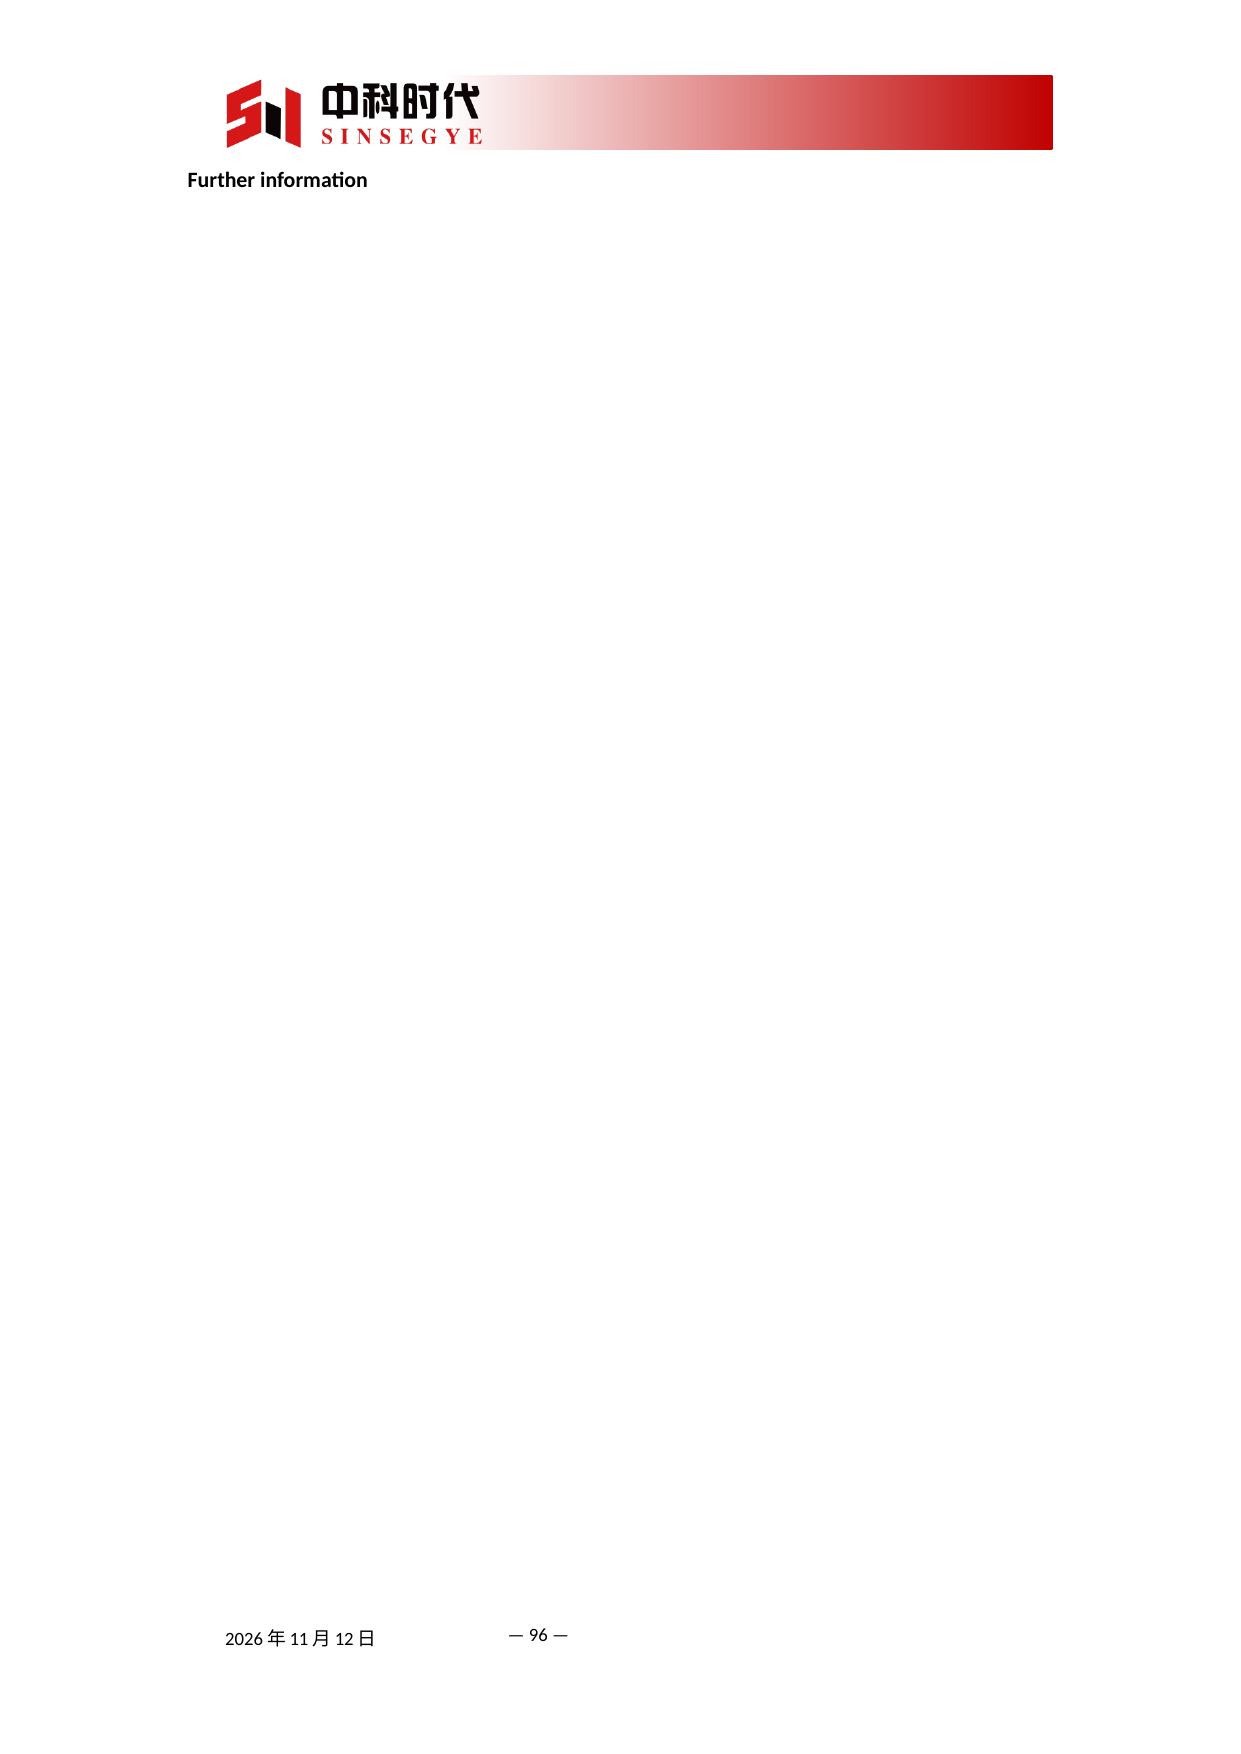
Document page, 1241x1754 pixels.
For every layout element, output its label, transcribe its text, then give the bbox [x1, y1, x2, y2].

text Further information [187, 163, 1053, 195]
picture [225, 78, 483, 150]
